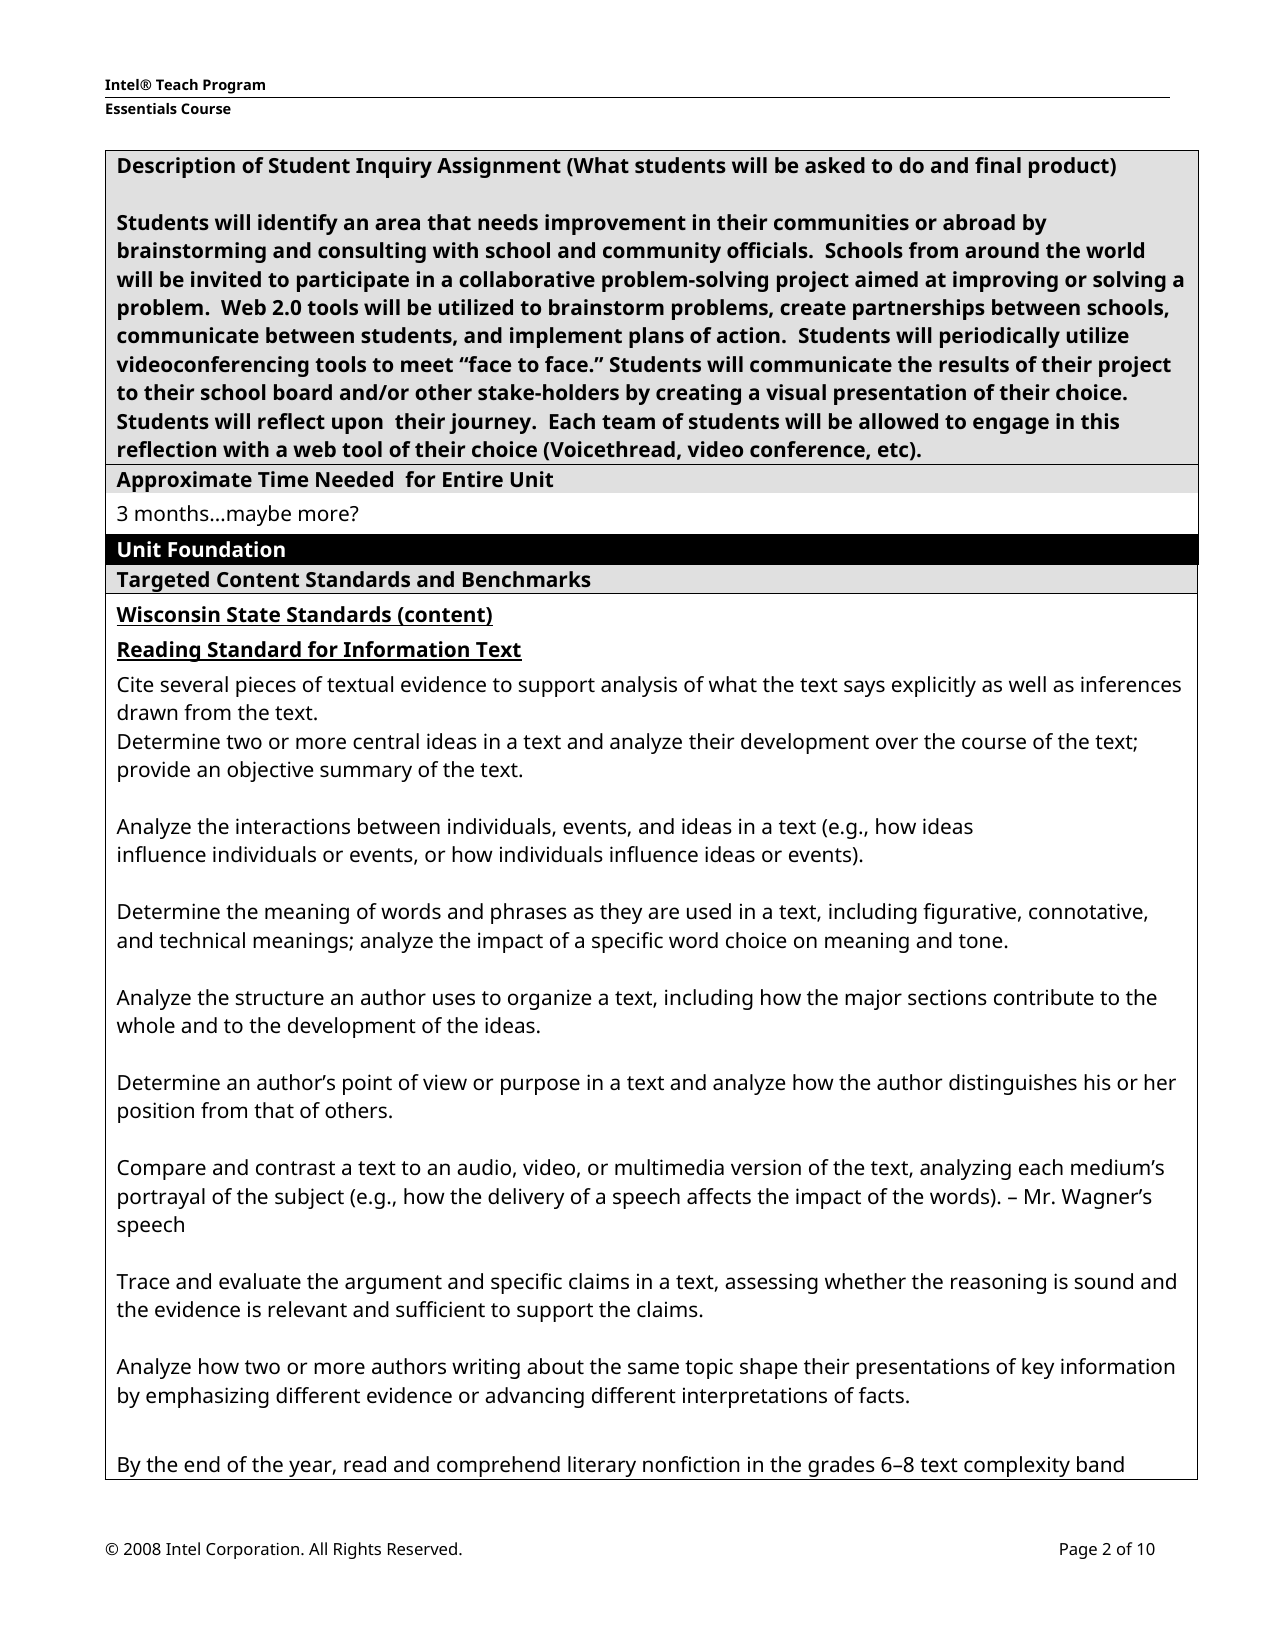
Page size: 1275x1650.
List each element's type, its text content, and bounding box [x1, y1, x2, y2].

table_cell Targeted Content Standards and Benchmarks [106, 565, 1197, 593]
table_cell Unit Foundation [106, 535, 1198, 564]
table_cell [106, 594, 1197, 1479]
table_cell Description of Student Inquiry Assignment (What students will be asked to do and final product) Students will identify an area that needs improvement in their communities or abroad by brainstorming and consulting with school and community officials. Schools from around the world will be invited to participate in a collaborative problem-solving project aimed at improving or solving a problem. Web 2.0 tools will be utilized to brainstorm problems, create partnerships between schools, communicate between students, and implement plans of action. Students will periodically utilize videoconferencing tools to meet “face to face.” Students will communicate the results of their project to their school board and/or other stake-holders by creating a visual presentation of their choice. Students will reflect upon their journey. Each team of students will be allowed to engage in this reflection with a web tool of their choice (Voicethread, video conference, etc). [106, 151, 1198, 464]
table_cell Approximate Time Needed for Entire Unit [106, 465, 1198, 493]
table_cell 3 months…maybe more? [106, 493, 1198, 534]
